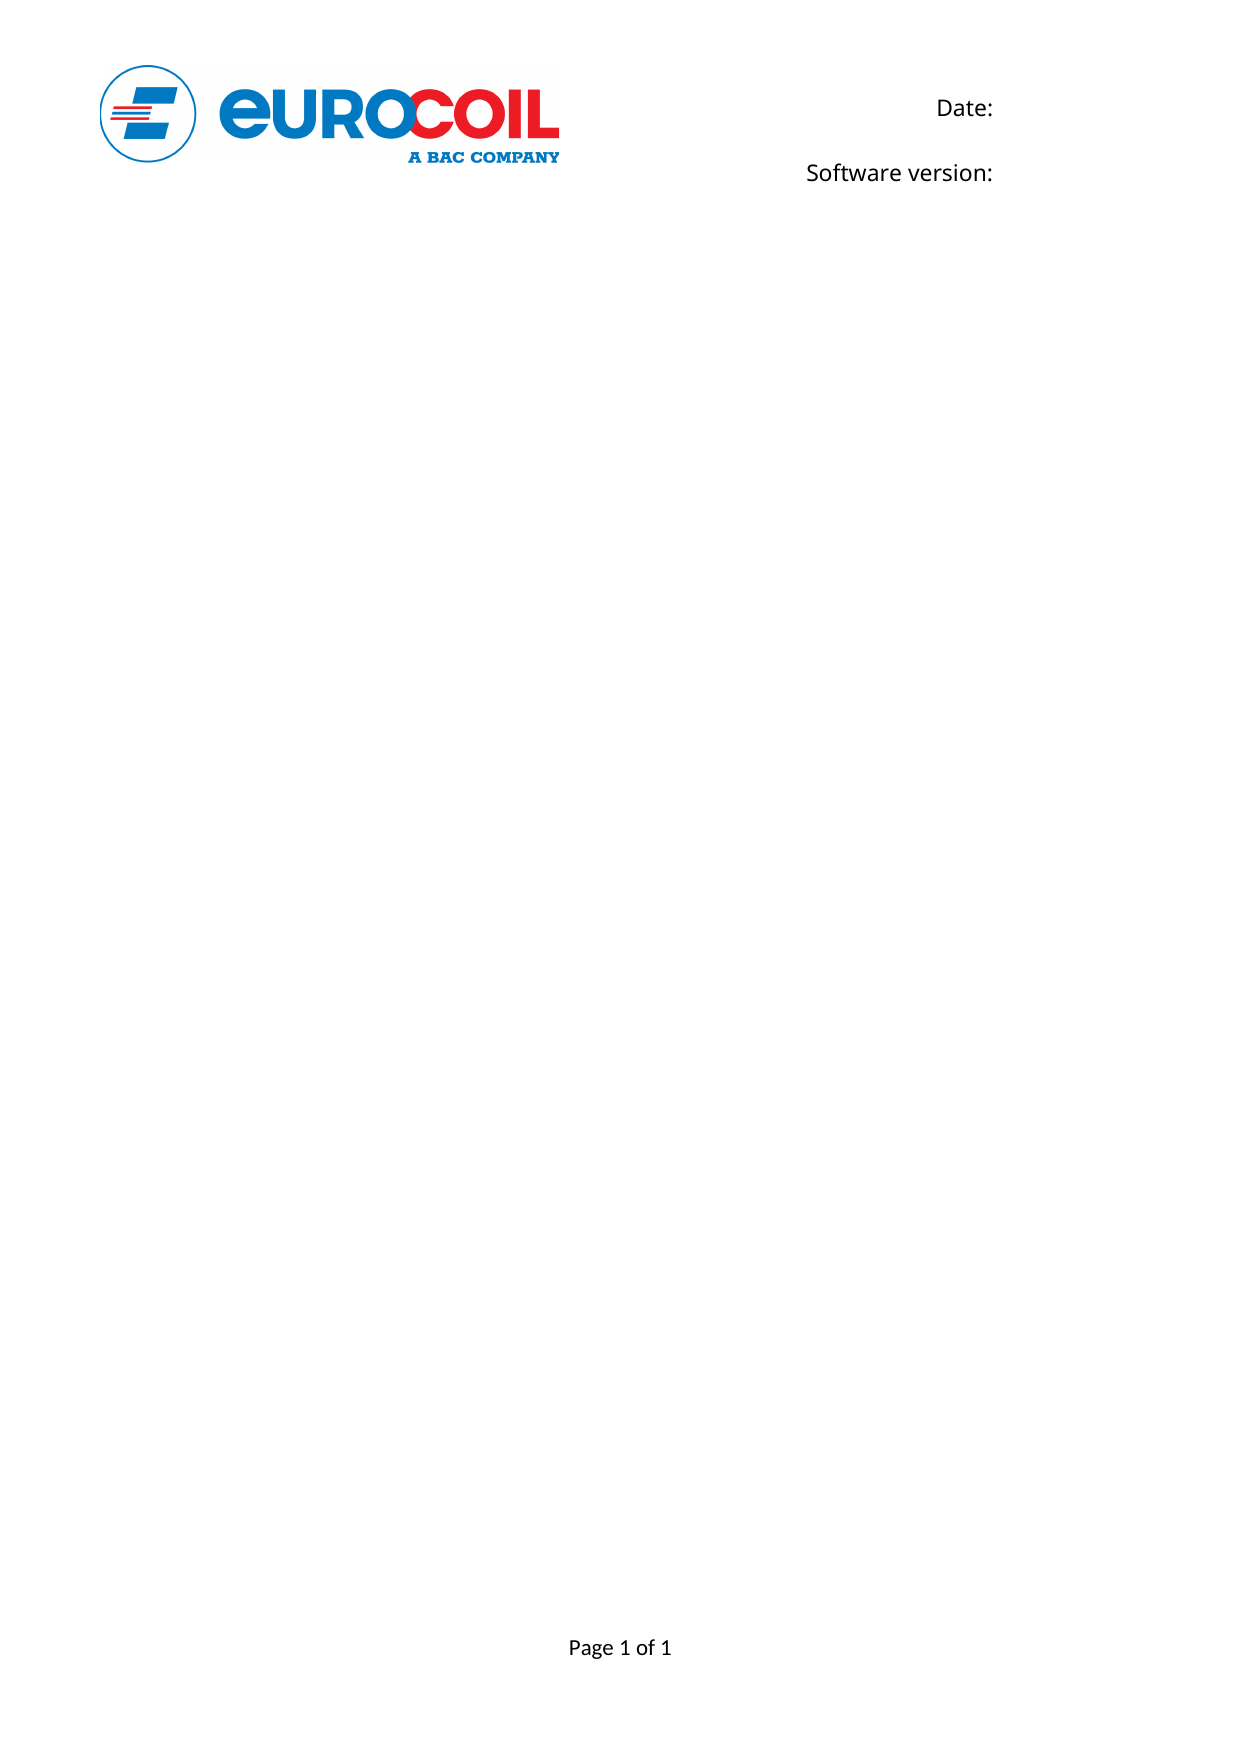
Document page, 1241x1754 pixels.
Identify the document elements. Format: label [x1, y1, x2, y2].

picture [100, 65, 560, 163]
